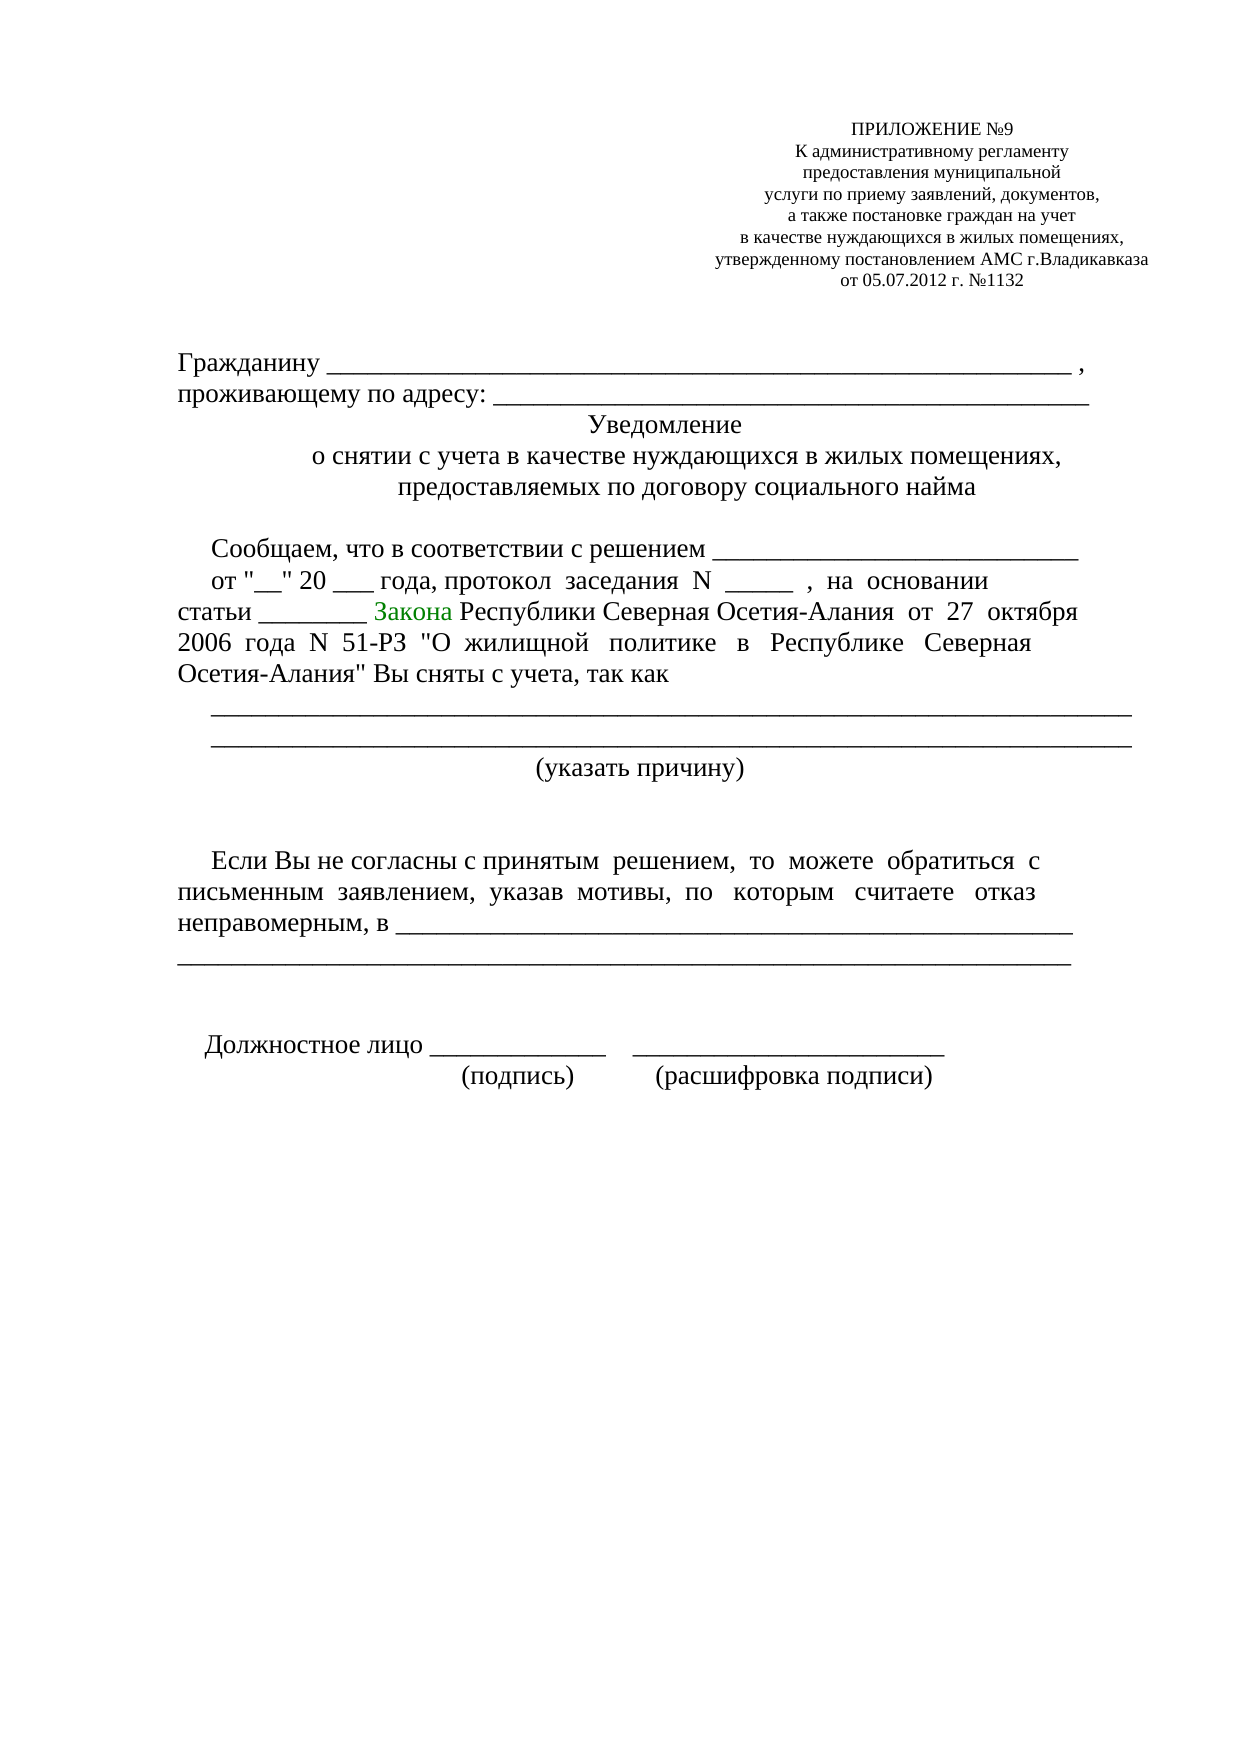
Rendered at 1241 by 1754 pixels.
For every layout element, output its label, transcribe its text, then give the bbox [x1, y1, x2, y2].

text ____________________________________________________________________ [177, 719, 1152, 751]
text (подпись) (расшифровка подписи) [177, 1059, 1152, 1090]
text услуги по приему заявлений, документов, [712, 183, 1152, 204]
text Осетия-Алания" Вы сняты с учета, так как [177, 657, 1152, 688]
text от 05.07.2012 г. №1132 [712, 269, 1152, 291]
text Если Вы не согласны с принятым решением, то можете обратиться с [177, 844, 1152, 875]
text письменным заявлением, указав мотивы, по которым считаете отказ [177, 875, 1152, 906]
text в качестве нуждающихся в жилых помещениях, [712, 226, 1152, 247]
text предоставления муниципальной [712, 161, 1152, 183]
text __________________________________________________________________ [177, 937, 1152, 969]
text проживающему по адресу: ____________________________________________ [177, 377, 1152, 408]
text ____________________________________________________________________ [177, 688, 1152, 719]
text ПРИЛОЖЕНИЕ №9 [712, 118, 1152, 140]
text К административному регламенту [712, 140, 1152, 161]
text 2006 года N 51-РЗ "О жилищной политике в Республике Северная [177, 626, 1152, 657]
text неправомерным, в __________________________________________________ [177, 906, 1152, 937]
text статьи ________ Закона Республики Северная Осетия-Алания от 27 октября [177, 595, 1152, 626]
text а также постановке граждан на учет [712, 204, 1152, 226]
text от "__" 20 ___ года, протокол заседания N _____ , на основании [177, 564, 1152, 595]
subtitle Уведомление о снятии с учета в качестве нуждающихся в жилых помещениях, предоставляемых по договору социального найма [177, 408, 1152, 501]
text (указать причину) [177, 751, 1152, 782]
text утвержденному постановлением АМС г.Владикавказа [712, 247, 1152, 269]
text Сообщаем, что в соответствии с решением ___________________________ [177, 533, 1152, 564]
text Гражданину _______________________________________________________ , [177, 346, 1152, 377]
text Должностное лицо _____________ _______________________ [177, 1028, 1152, 1059]
